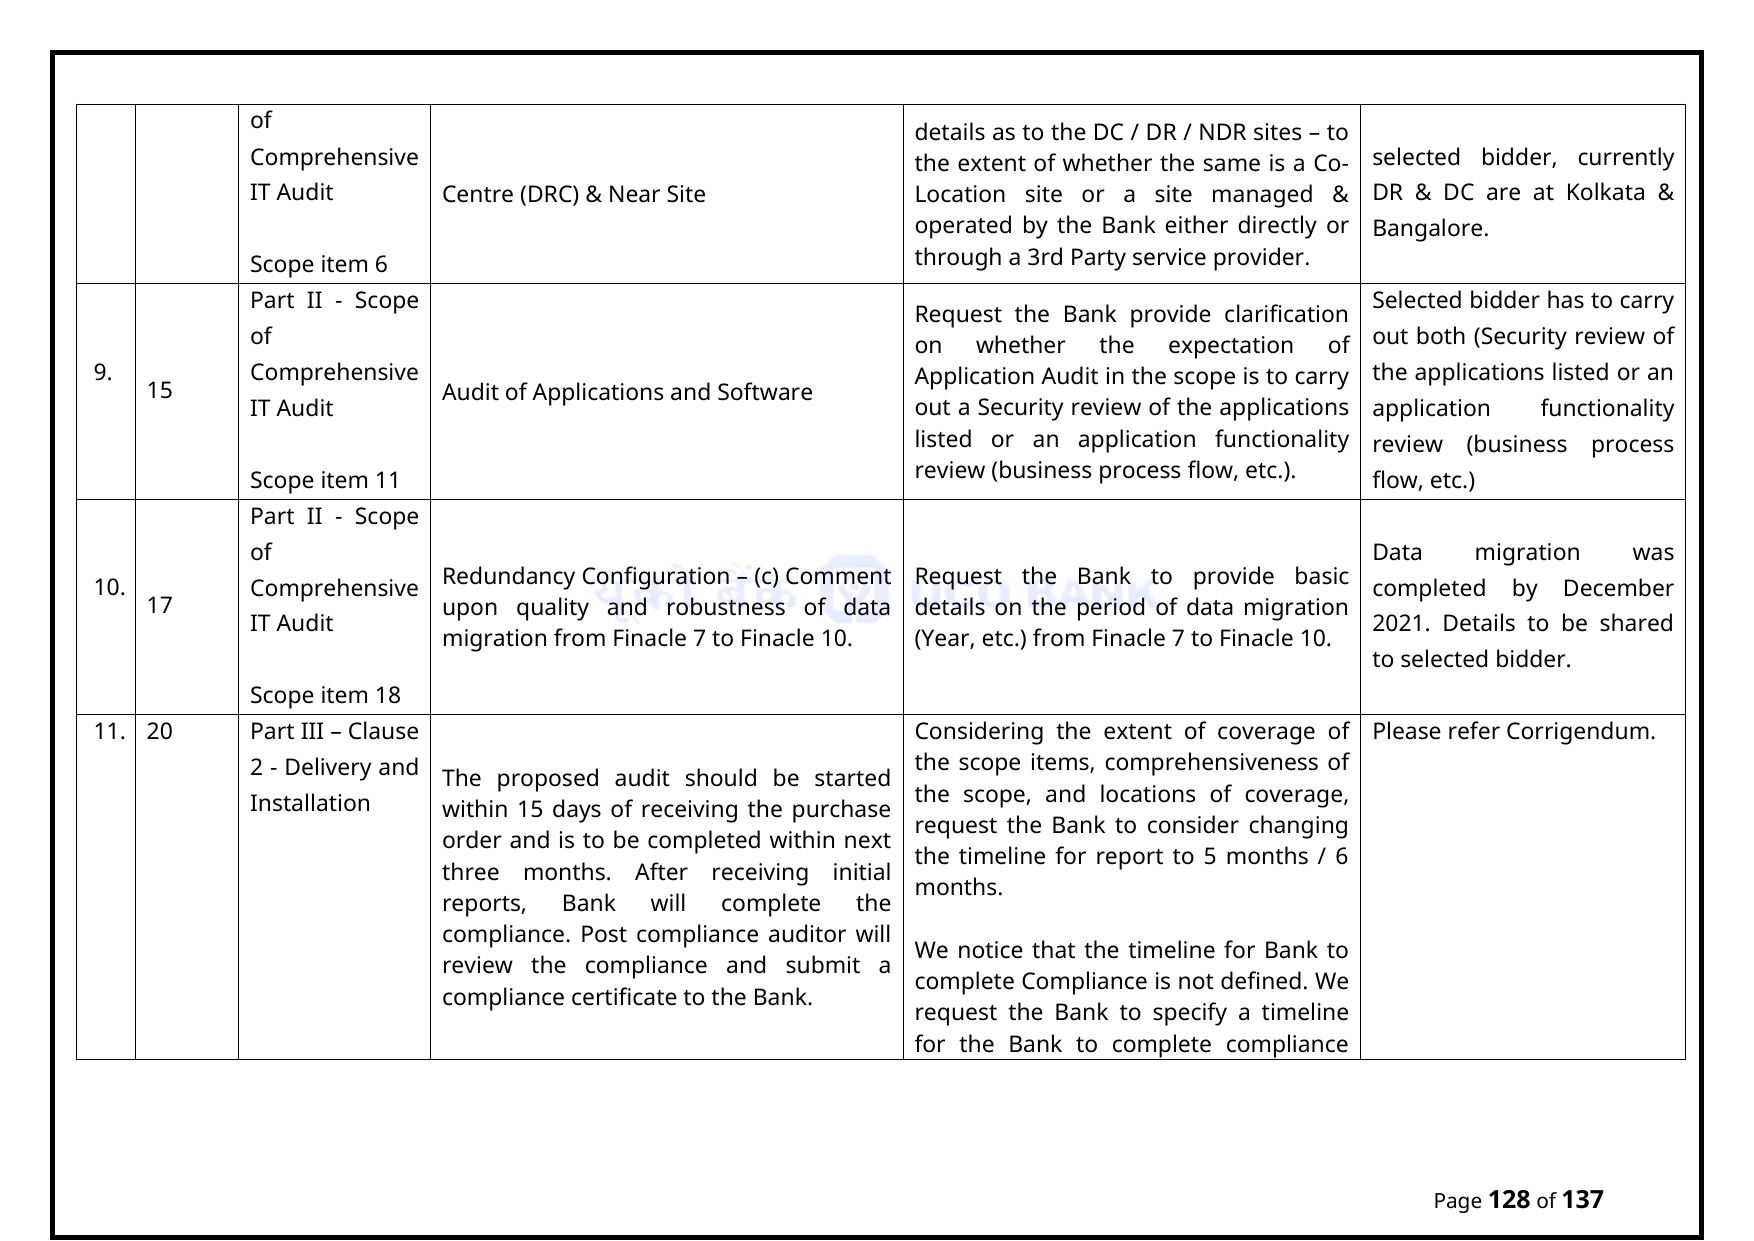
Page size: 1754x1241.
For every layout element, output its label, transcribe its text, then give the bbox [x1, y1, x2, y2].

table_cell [239, 105, 430, 283]
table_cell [431, 105, 903, 283]
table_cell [431, 715, 903, 1059]
table_cell 15 [136, 284, 238, 498]
table_cell [77, 284, 135, 498]
table_cell 17 [136, 500, 238, 714]
table_cell Part II - Scope of Comprehensive IT Audit Scope item 18 [239, 500, 430, 714]
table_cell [904, 105, 1360, 283]
table_cell Request the Bank provide clarification on whether the expectation of Application Audit in the scope is to carry out a Security review of the applications listed or an application functionality review (business process flow, etc.). [904, 284, 1360, 498]
table_cell Request the Bank to provide basic details on the period of data migration (Year, etc.) from Finacle 7 to Finacle 10. [904, 500, 1360, 714]
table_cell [1361, 715, 1685, 1059]
table_cell [77, 105, 135, 283]
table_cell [904, 715, 1360, 1059]
table_cell Part II - Scope of Comprehensive IT Audit Scope item 11 [239, 284, 430, 498]
table_cell 11 [136, 105, 238, 283]
table_cell [77, 500, 135, 714]
table_cell [77, 715, 135, 1059]
table_cell Selected bidder has to carry out both (Security review of the applications listed or an application functionality review (business process flow, etc.) [1361, 284, 1685, 498]
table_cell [1361, 105, 1685, 283]
table_cell Audit of Applications and Software [431, 284, 903, 498]
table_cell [239, 715, 430, 1059]
table_cell Data migration was completed by December 2021. Details to be shared to selected bidder. [1361, 500, 1685, 714]
table_cell 20 [136, 715, 238, 1059]
table_cell Redundancy Configuration – (c) Comment upon quality and robustness of data migration from Finacle 7 to Finacle 10. [431, 500, 903, 714]
